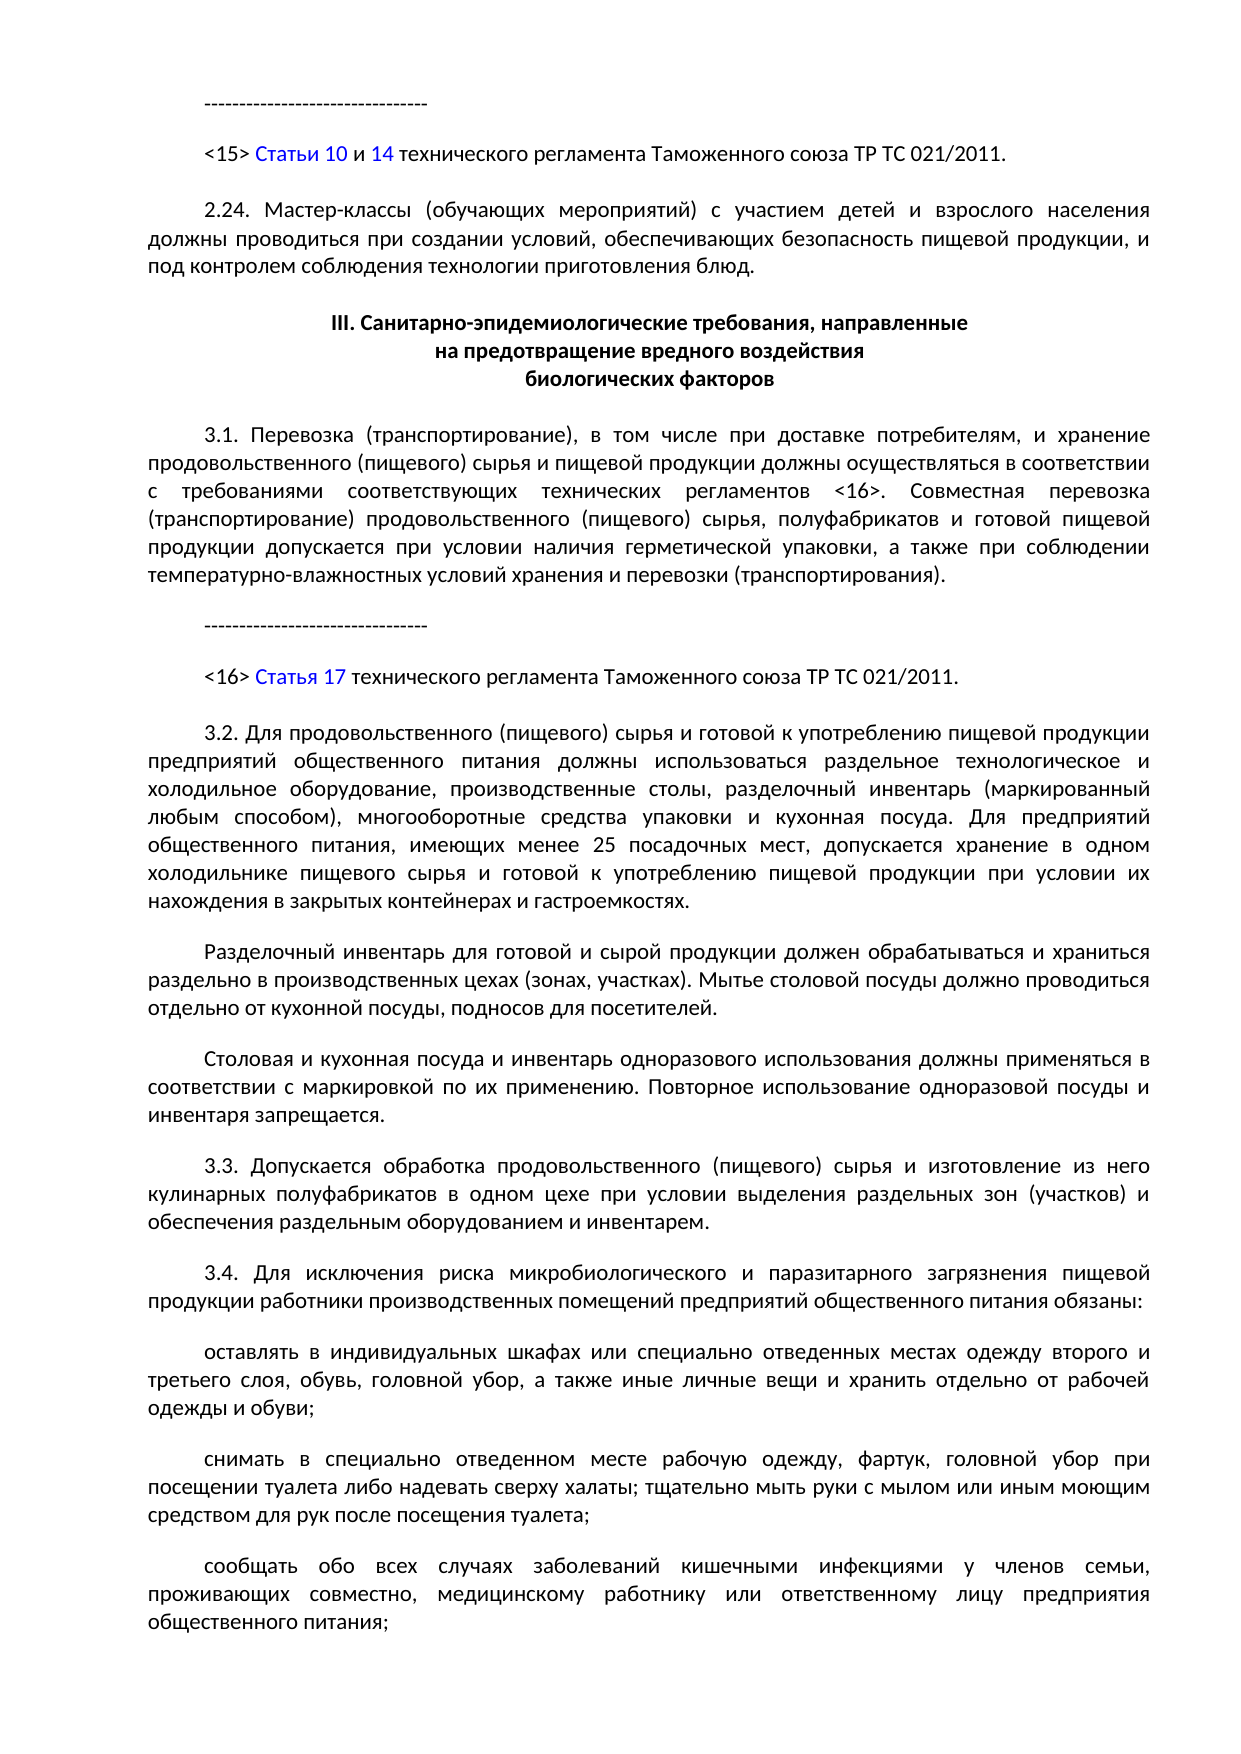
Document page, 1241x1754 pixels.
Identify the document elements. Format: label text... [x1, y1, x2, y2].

text Разделочный инвентарь для готовой и сырой продукции должен обрабатываться и храниться раздельно в производственных цехах (зонах, участках). Мытье столовой посуды должно проводиться отдельно от кухонной посуды, подносов для посетителей. [148, 937, 1152, 1021]
text <16> Статья 17 технического регламента Таможенного союза ТР ТС 021/2011. [148, 662, 1152, 690]
title биологических факторов [148, 364, 1152, 392]
text 3.2. Для продовольственного (пищевого) сырья и готовой к употреблению пищевой продукции предприятий общественного питания должны использоваться раздельное технологическое и холодильное оборудование, производственные столы, разделочный инвентарь (маркированный любым способом), многооборотные средства упаковки и кухонная посуда. Для предприятий общественного питания, имеющих менее 25 посадочных мест, допускается хранение в одном холодильнике пищевого сырья и готовой к употреблению пищевой продукции при условии их нахождения в закрытых контейнерах и гастроемкостях. [148, 718, 1152, 914]
text -------------------------------- [148, 89, 1152, 117]
title III. Санитарно-эпидемиологические требования, направленные [148, 308, 1152, 336]
text -------------------------------- [148, 611, 1152, 639]
text 3.4. Для исключения риска микробиологического и паразитарного загрязнения пищевой продукции работники производственных помещений предприятий общественного питания обязаны: [148, 1258, 1152, 1314]
text сообщать обо всех случаях заболеваний кишечными инфекциями у членов семьи, проживающих совместно, медицинскому работнику или ответственному лицу предприятия общественного питания; [148, 1551, 1152, 1635]
text оставлять в индивидуальных шкафах или специально отведенных местах одежду второго и третьего слоя, обувь, головной убор, а также иные личные вещи и хранить отдельно от рабочей одежды и обуви; [148, 1337, 1152, 1421]
text Столовая и кухонная посуда и инвентарь одноразового использования должны применяться в соответствии с маркировкой по их применению. Повторное использование одноразовой посуды и инвентаря запрещается. [148, 1044, 1152, 1128]
text <15> Статьи 10 и 14 технического регламента Таможенного союза ТР ТС 021/2011. [148, 139, 1152, 168]
text 3.3. Допускается обработка продовольственного (пищевого) сырья и изготовление из него кулинарных полуфабрикатов в одном цехе при условии выделения раздельных зон (участков) и обеспечения раздельным оборудованием и инвентарем. [148, 1151, 1152, 1235]
text 2.24. Мастер-классы (обучающих мероприятий) с участием детей и взрослого населения должны проводиться при создании условий, обеспечивающих безопасность пищевой продукции, и под контролем соблюдения технологии приготовления блюд. [148, 196, 1152, 280]
title на предотвращение вредного воздействия [148, 336, 1152, 364]
text снимать в специально отведенном месте рабочую одежду, фартук, головной убор при посещении туалета либо надевать сверху халаты; тщательно мыть руки с мылом или иным моющим средством для рук после посещения туалета; [148, 1444, 1152, 1528]
text 3.1. Перевозка (транспортирование), в том числе при доставке потребителям, и хранение продовольственного (пищевого) сырья и пищевой продукции должны осуществляться в соответствии с требованиями соответствующих технических регламентов <16>. Совместная перевозка (транспортирование) продовольственного (пищевого) сырья, полуфабрикатов и готовой пищевой продукции допускается при условии наличия герметической упаковки, а также при соблюдении температурно-влажностных условий хранения и перевозки (транспортирования). [148, 420, 1152, 588]
